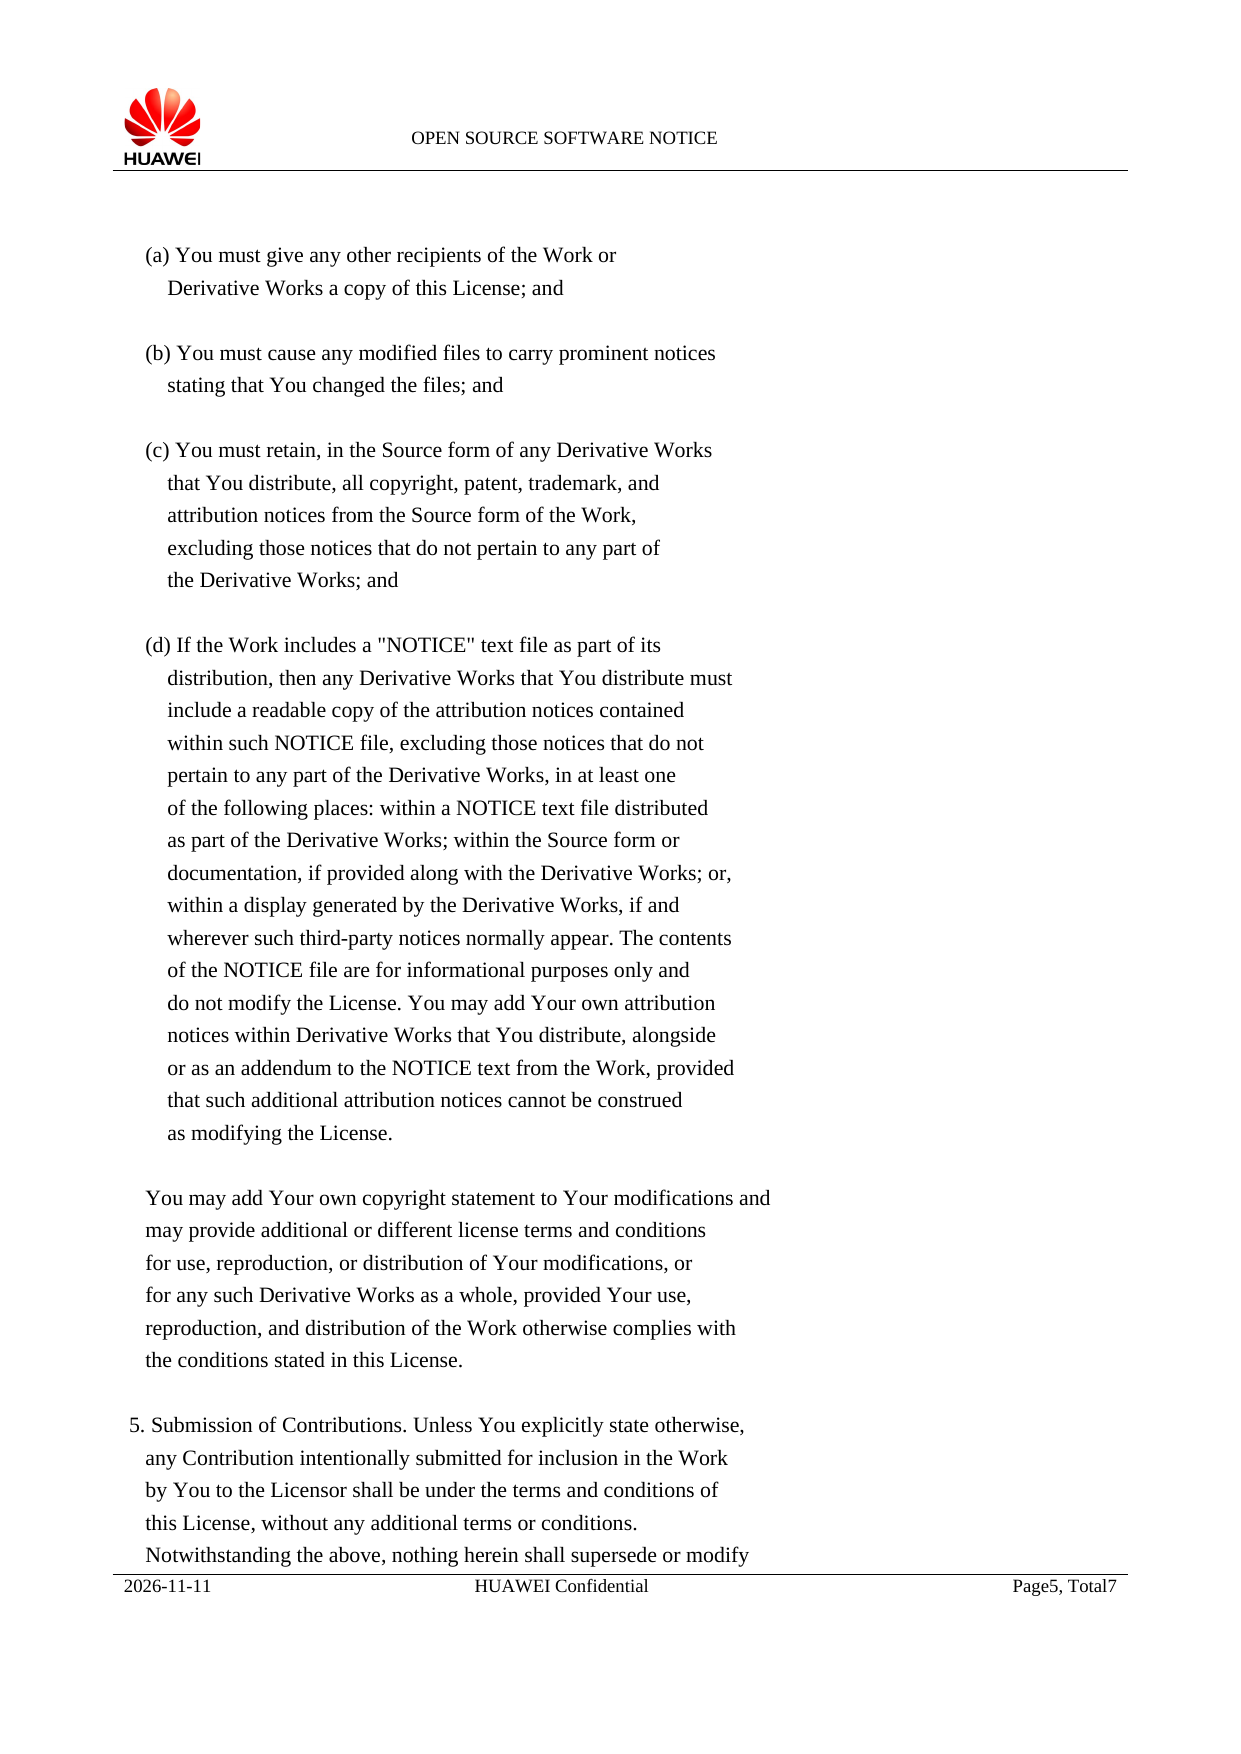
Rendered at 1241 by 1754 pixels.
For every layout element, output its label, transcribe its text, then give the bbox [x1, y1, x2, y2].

picture [124, 88, 201, 165]
